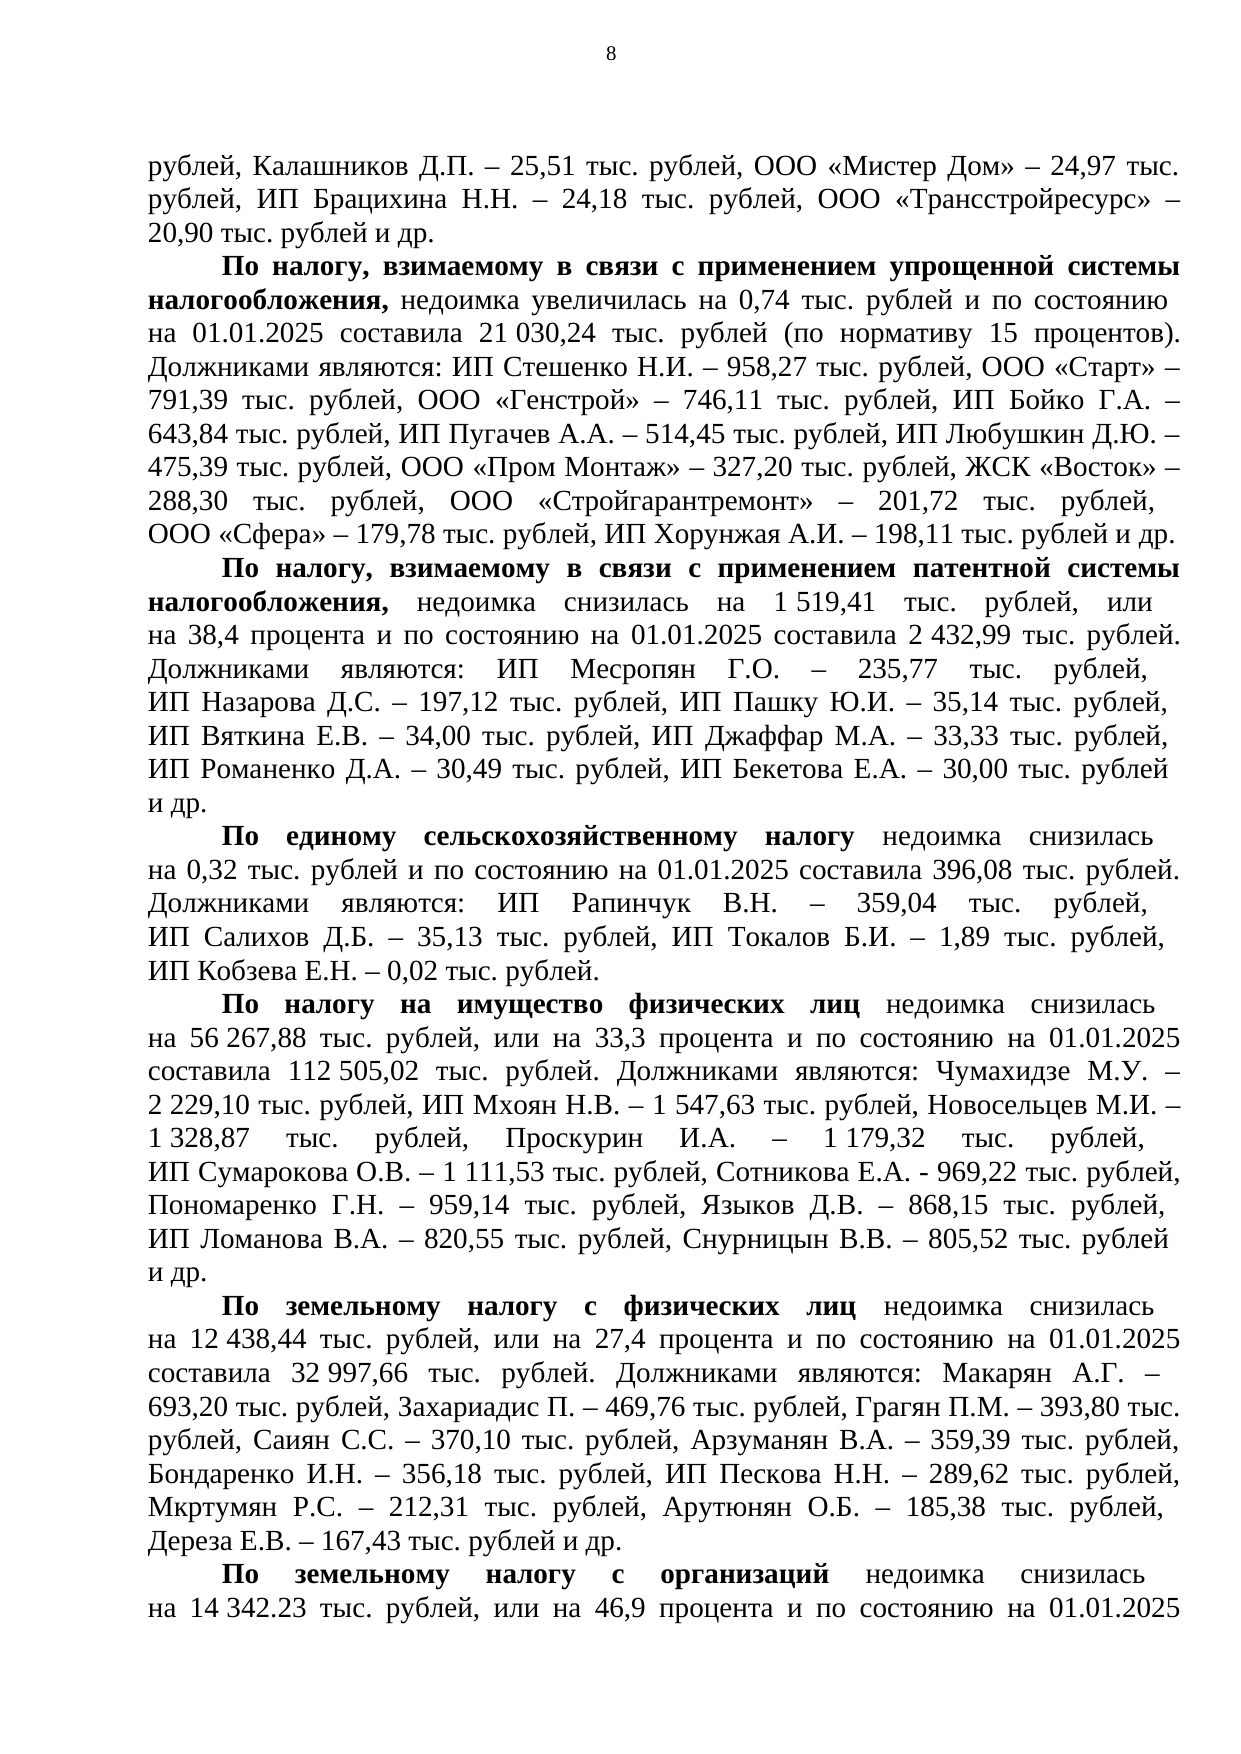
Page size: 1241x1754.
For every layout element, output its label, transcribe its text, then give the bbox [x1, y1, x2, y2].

text По налогу, взимаемому в связи с применением патентной системы налогообложения, недоимка снизилась на 1 519,41 тыс. рублей, или на 38,4 процента и по состоянию на 01.01.2025 составила 2 432,99 тыс. рублей. Должниками являются: ИП Месропян Г.О. – 235,77 тыс. рублей, ИП Назарова Д.С. – 197,12 тыс. рублей, ИП Пашку Ю.И. – 35,14 тыс. рублей, ИП Вяткина Е.В. – 34,00 тыс. рублей, ИП Джаффар М.А. – 33,33 тыс. рублей, ИП Романенко Д.А. – 30,49 тыс. рублей, ИП Бекетова Е.А. – 30,00 тыс. рублей и др. [148, 550, 1181, 818]
text По единому сельскохозяйственному налогу недоимка снизилась на 0,32 тыс. рублей и по состоянию на 01.01.2025 составила 396,08 тыс. рублей. Должниками являются: ИП Рапинчук В.Н. – 359,04 тыс. рублей, ИП Салихов Д.Б. – 35,13 тыс. рублей, ИП Токалов Б.И. – 1,89 тыс. рублей, ИП Кобзева Е.Н. – 0,02 тыс. рублей. [148, 818, 1181, 986]
text По налогу на имущество физических лиц недоимка снизилась на 56 267,88 тыс. рублей, или на 33,3 процента и по состоянию на 01.01.2025 составила 112 505,02 тыс. рублей. Должниками являются: Чумахидзе М.У. – 2 229,10 тыс. рублей, ИП Мхоян Н.В. – 1 547,63 тыс. рублей, Новосельцев М.И. – 1 328,87 тыс. рублей, Проскурин И.А. – 1 179,32 тыс. рублей, ИП Сумарокова О.В. – 1 111,53 тыс. рублей, Сотникова Е.А. - 969,22 тыс. рублей, Пономаренко Г.Н. – 959,14 тыс. рублей, Языков Д.В. – 868,15 тыс. рублей, ИП Ломанова В.А. – 820,55 тыс. рублей, Снурницын В.В. – 805,52 тыс. рублей и др. [148, 986, 1181, 1288]
text По налогу, взимаемому в связи с применением упрощенной системы налогообложения, недоимка увеличилась на 0,74 тыс. рублей и по состоянию на 01.01.2025 составила 21 030,24 тыс. рублей (по нормативу 15 процентов). Должниками являются: ИП Стешенко Н.И. – 958,27 тыс. рублей, ООО «Старт» – 791,39 тыс. рублей, ООО «Генстрой» – 746,11 тыс. рублей, ИП Бойко Г.А. – 643,84 тыс. рублей, ИП Пугачев А.А. – 514,45 тыс. рублей, ИП Любушкин Д.Ю. – 475,39 тыс. рублей, ООО «Пром Монтаж» – 327,20 тыс. рублей, ЖСК «Восток» – 288,30 тыс. рублей, ООО «Стройгарантремонт» – 201,72 тыс. рублей, ООО «Сфера» – 179,78 тыс. рублей, ИП Хорунжая А.И. – 198,11 тыс. рублей и др. [148, 248, 1181, 550]
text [148, 1556, 1181, 1623]
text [148, 148, 1181, 248]
text По земельному налогу с физических лиц недоимка снизилась на 12 438,44 тыс. рублей, или на 27,4 процента и по состоянию на 01.01.2025 составила 32 997,66 тыс. рублей. Должниками являются: Макарян А.Г. – 693,20 тыс. рублей, Захариадис П. – 469,76 тыс. рублей, Грагян П.М. – 393,80 тыс. рублей, Саиян С.С. – 370,10 тыс. рублей, Арзуманян В.А. – 359,39 тыс. рублей, Бондаренко И.Н. – 356,18 тыс. рублей, ИП Пескова Н.Н. – 289,62 тыс. рублей, Мкртумян Р.С. – 212,31 тыс. рублей, Арутюнян О.Б. – 185,38 тыс. рублей, Дереза Е.В. – 167,43 тыс. рублей и др. [148, 1288, 1181, 1556]
